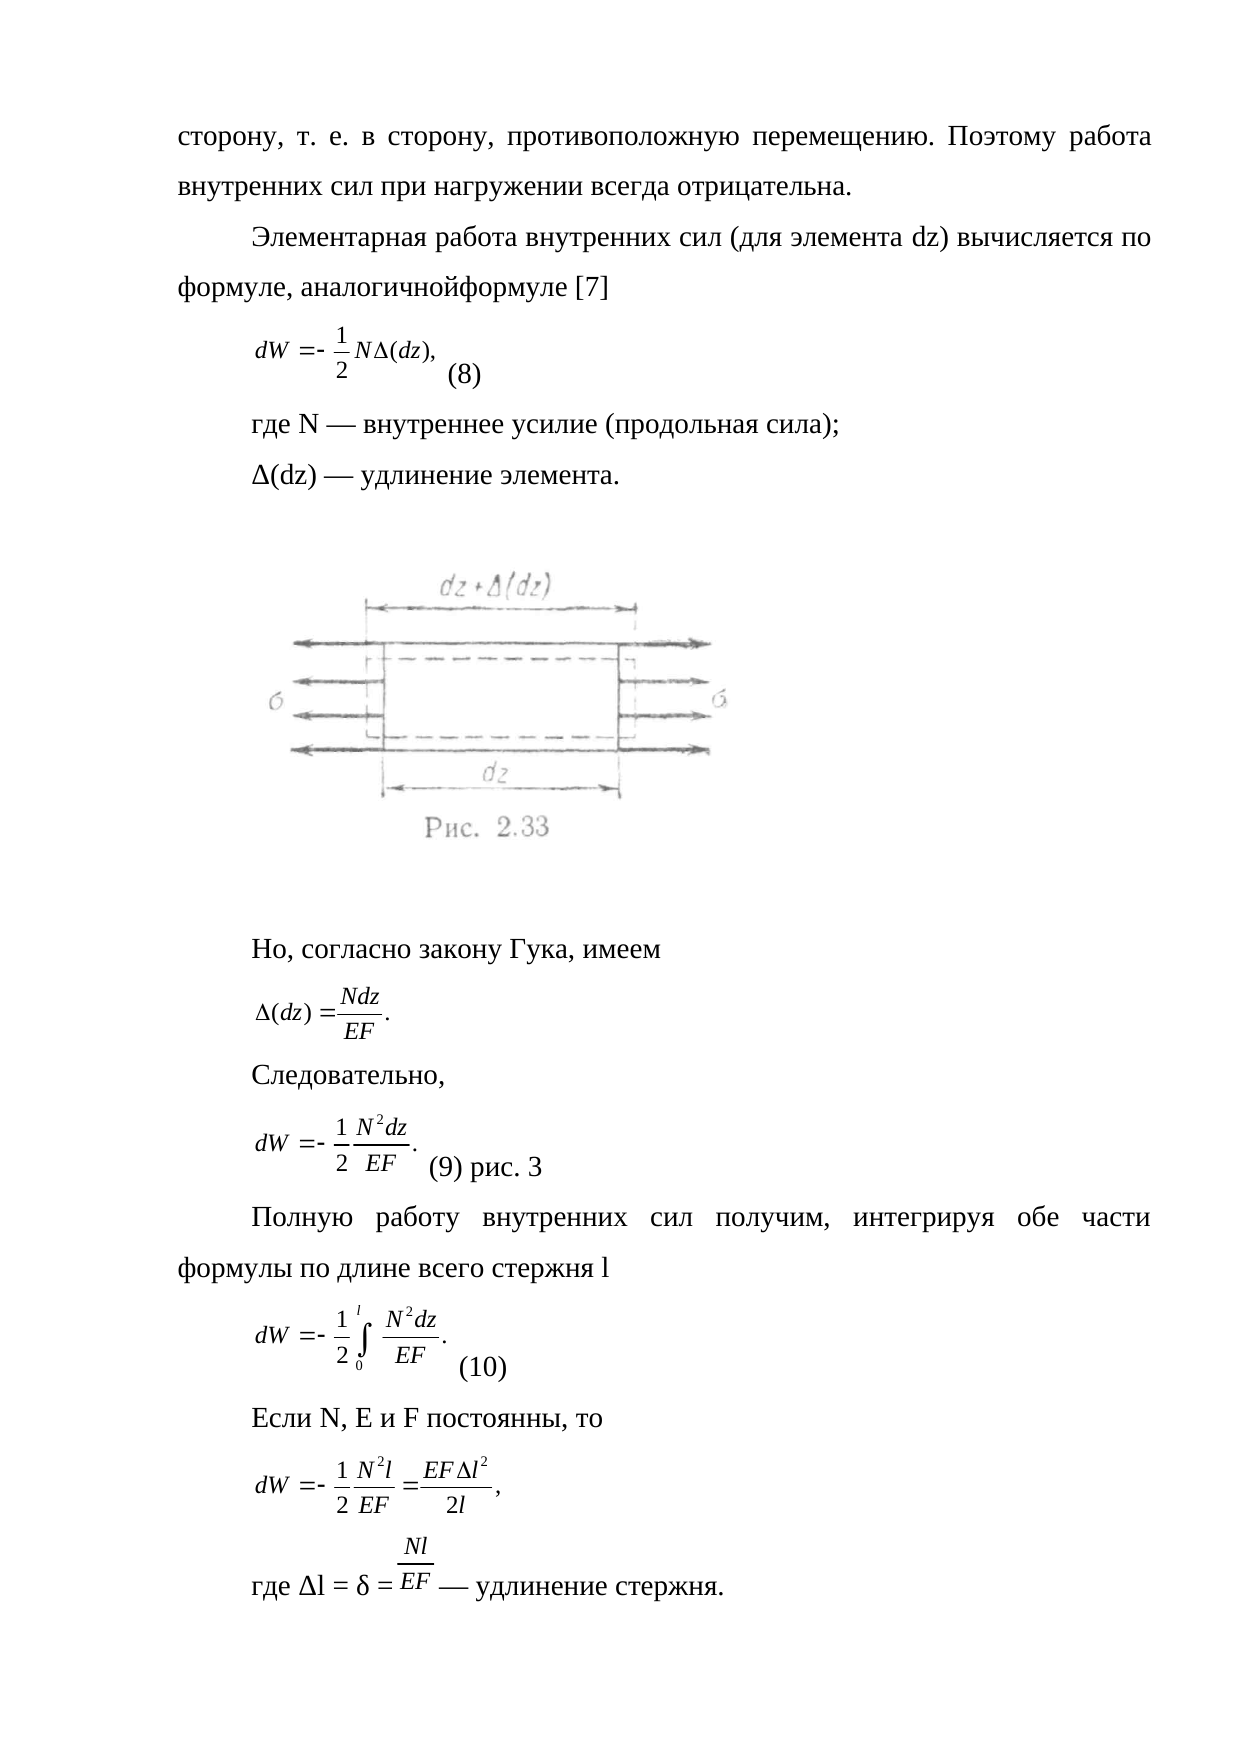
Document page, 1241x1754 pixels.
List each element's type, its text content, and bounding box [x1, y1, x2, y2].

text (9) рис. 3 [177, 1108, 1152, 1183]
text Элементарная работа внутренних сил (для элемента dz) вычисляется по формуле, аналогичнойформуле [7] [177, 219, 1152, 303]
text Если N, Е и F постоянны, то [177, 1400, 1152, 1433]
text Полную работу внутренних сил получим, интегрируя обе части формулы по длине всего стержня l [177, 1199, 1152, 1283]
text (10) [177, 1300, 1152, 1383]
text (8) [177, 319, 1152, 390]
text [177, 118, 1152, 202]
picture [255, 557, 773, 869]
text где N — внутреннее усилие (продольная сила); [177, 407, 1152, 440]
text где Δl = δ =— удлинение стержня. [177, 1531, 1152, 1601]
text Следовательно, [177, 1057, 1152, 1091]
text Δ(dz) — удлинение элемента. [177, 457, 1152, 490]
text Но, согласно закону Гука, имеем [177, 931, 1152, 964]
